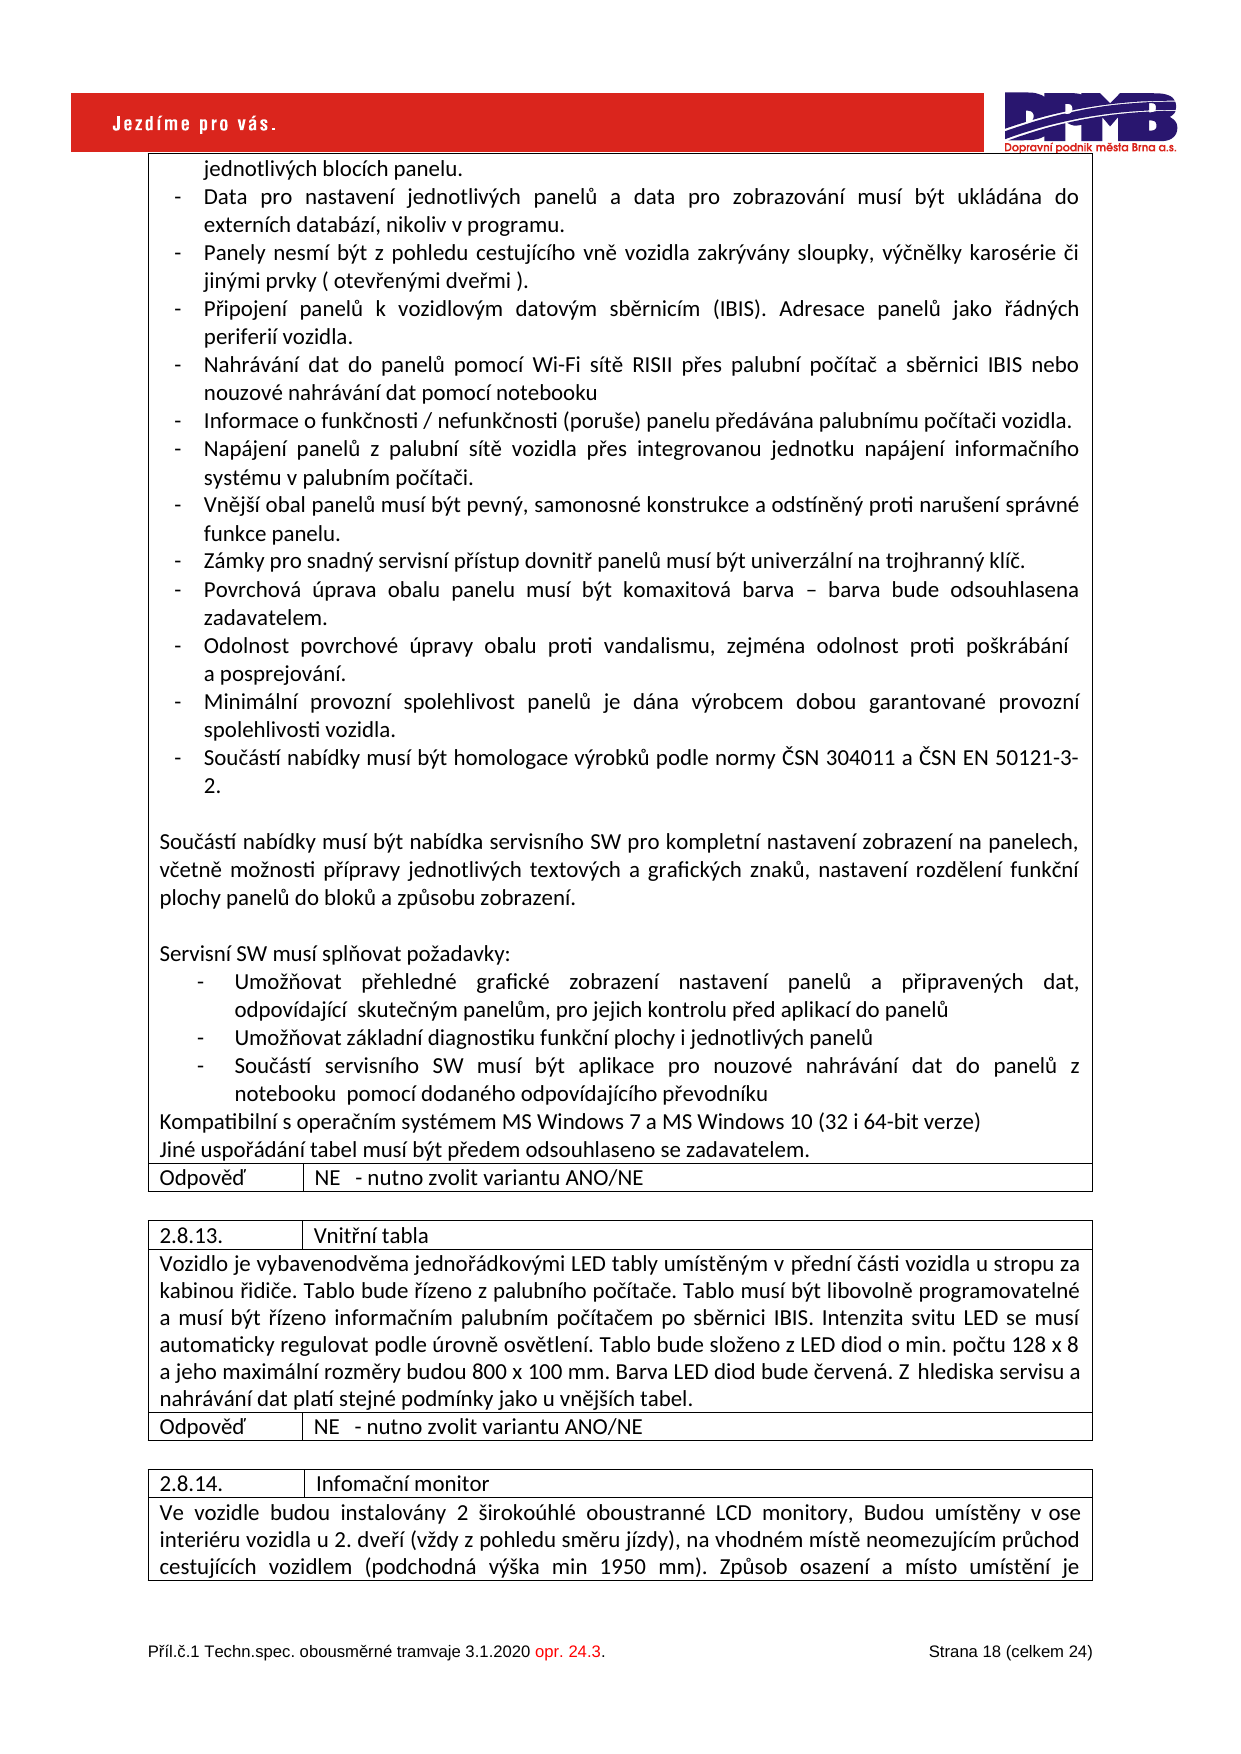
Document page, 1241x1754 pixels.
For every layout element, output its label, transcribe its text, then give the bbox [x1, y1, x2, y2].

table_header 2.8.13. [149, 1221, 302, 1248]
table_cell - nutno zvolit variantu ANO/NE [303, 1413, 1092, 1440]
table_cell - nutno zvolit variantu ANO/NE [304, 1164, 1092, 1191]
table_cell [149, 154, 1092, 1163]
table_cell Vozidlo je vybavenodvěma jednořádkovými LED tably umístěným v přední části vozidla u stropu za kabinou řidiče. Tablo bude řízeno z palubního počítače. Tablo musí být libovolně programovatelné a musí být řízeno informačním palubním počítačem po sběrnici IBIS. Intenzita svitu LED se musí automaticky regulovat podle úrovně osvětlení. Tablo bude složeno z LED diod o min. počtu 128 x 8 a jeho maximální rozměry budou 800 x 100 mm. Barva LED diod bude červená. Z hlediska servisu a nahrávání dat platí stejné podmínky jako u vnějších tabel. [149, 1250, 1092, 1412]
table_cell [149, 1498, 1092, 1579]
table_header Vnitřní tabla [303, 1221, 1092, 1248]
table_cell Odpověď [149, 1413, 302, 1440]
table_header 2.8.14. [149, 1470, 304, 1497]
table_cell Odpověď [149, 1164, 303, 1191]
table_header Infomační monitor [305, 1470, 1092, 1497]
